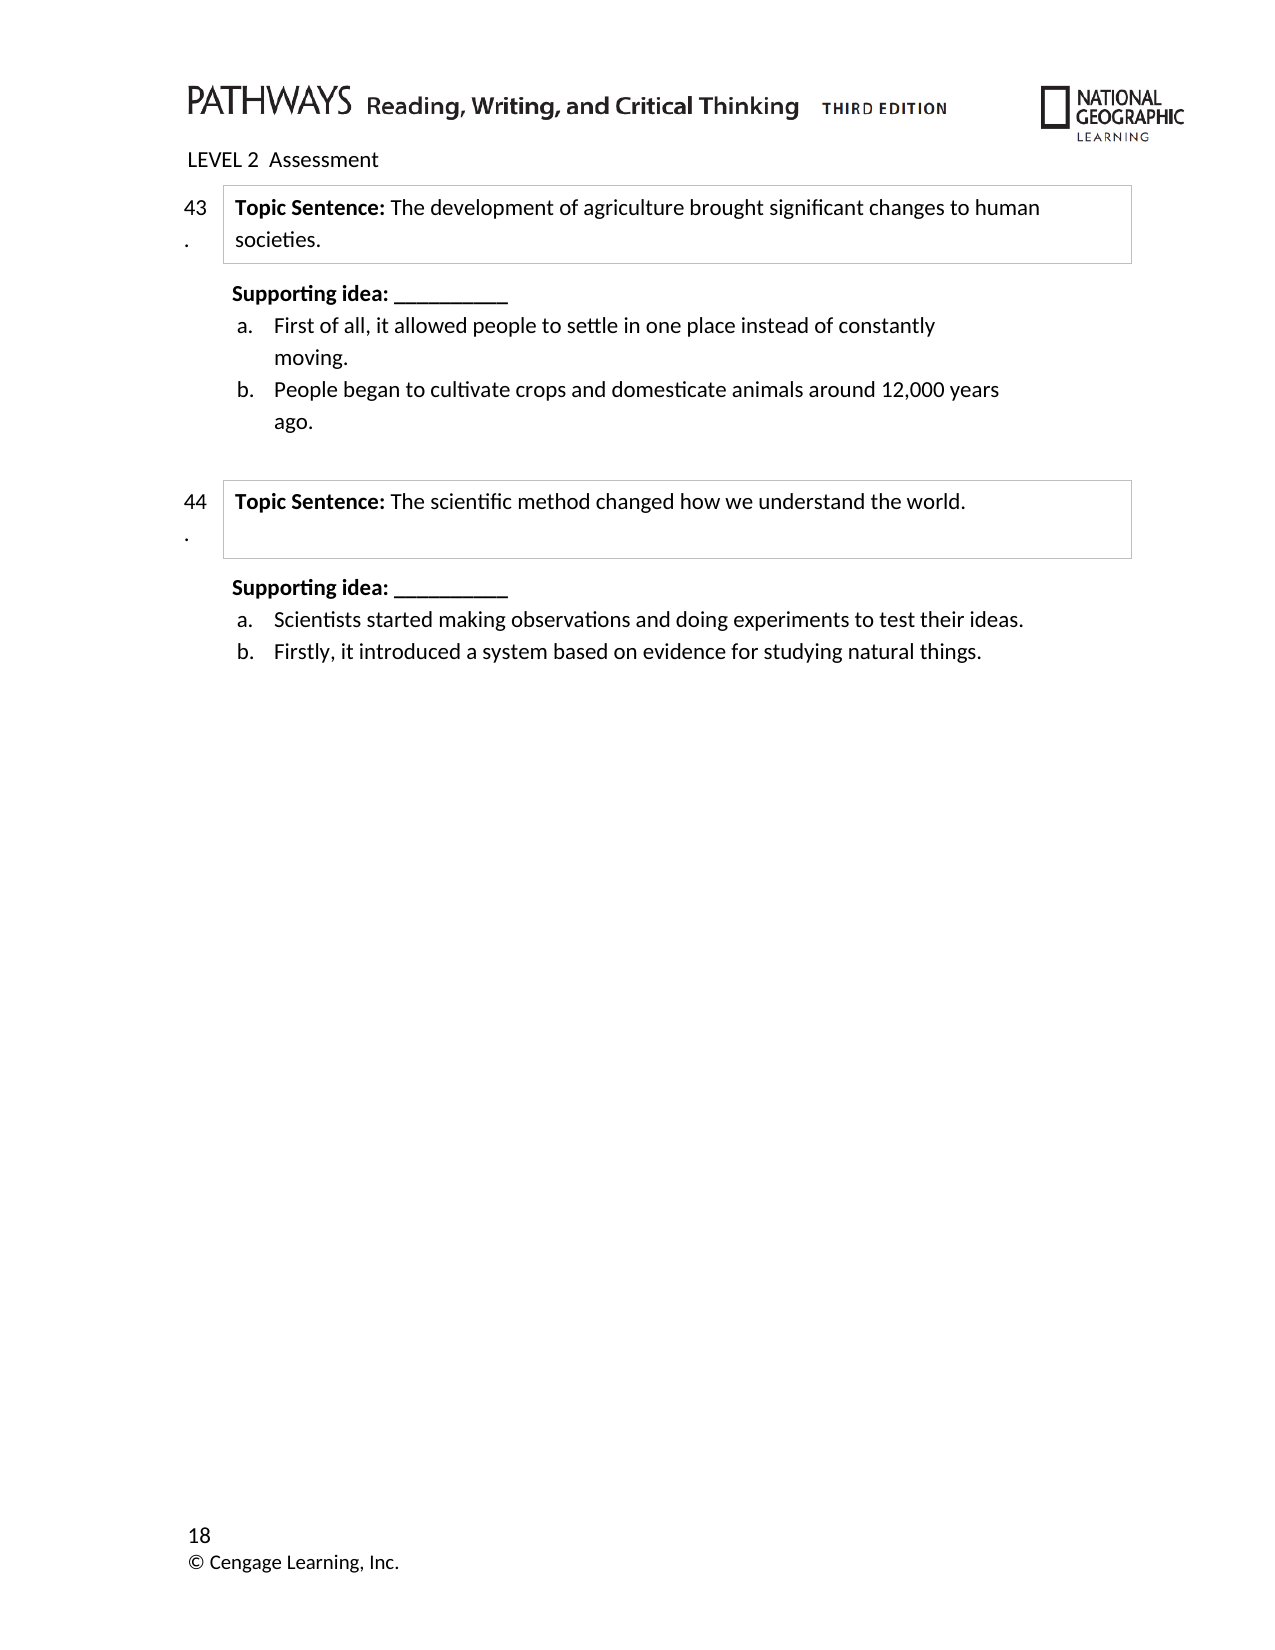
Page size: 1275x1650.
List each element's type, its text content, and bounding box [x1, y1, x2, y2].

table_header Topic Sentence: The development of agriculture brought significant changes to human societies. [224, 186, 1131, 263]
table_header a. [232, 311, 269, 375]
picture [178, 75, 1190, 145]
table_cell Firstly, it introduced a system based on evidence for studying natural things. [269, 637, 1132, 669]
table_header Scientists started making observations and doing experiments to test their ideas. [269, 605, 1132, 637]
text Supporting idea: __________ [187, 573, 1200, 601]
table_header 43. [172, 185, 223, 263]
table_cell b. [232, 637, 269, 669]
table_header a. [232, 605, 269, 637]
table_header 44. [172, 480, 223, 557]
table_header Topic Sentence: The scientific method changed how we understand the world. [224, 481, 1131, 557]
table_cell b. [232, 375, 269, 439]
table_header First of all, it allowed people to settle in one place instead of constantly moving. [269, 311, 1014, 375]
text Supporting idea: __________ [187, 279, 1200, 307]
table_cell People began to cultivate crops and domesticate animals around 12,000 years ago. [269, 375, 1014, 439]
